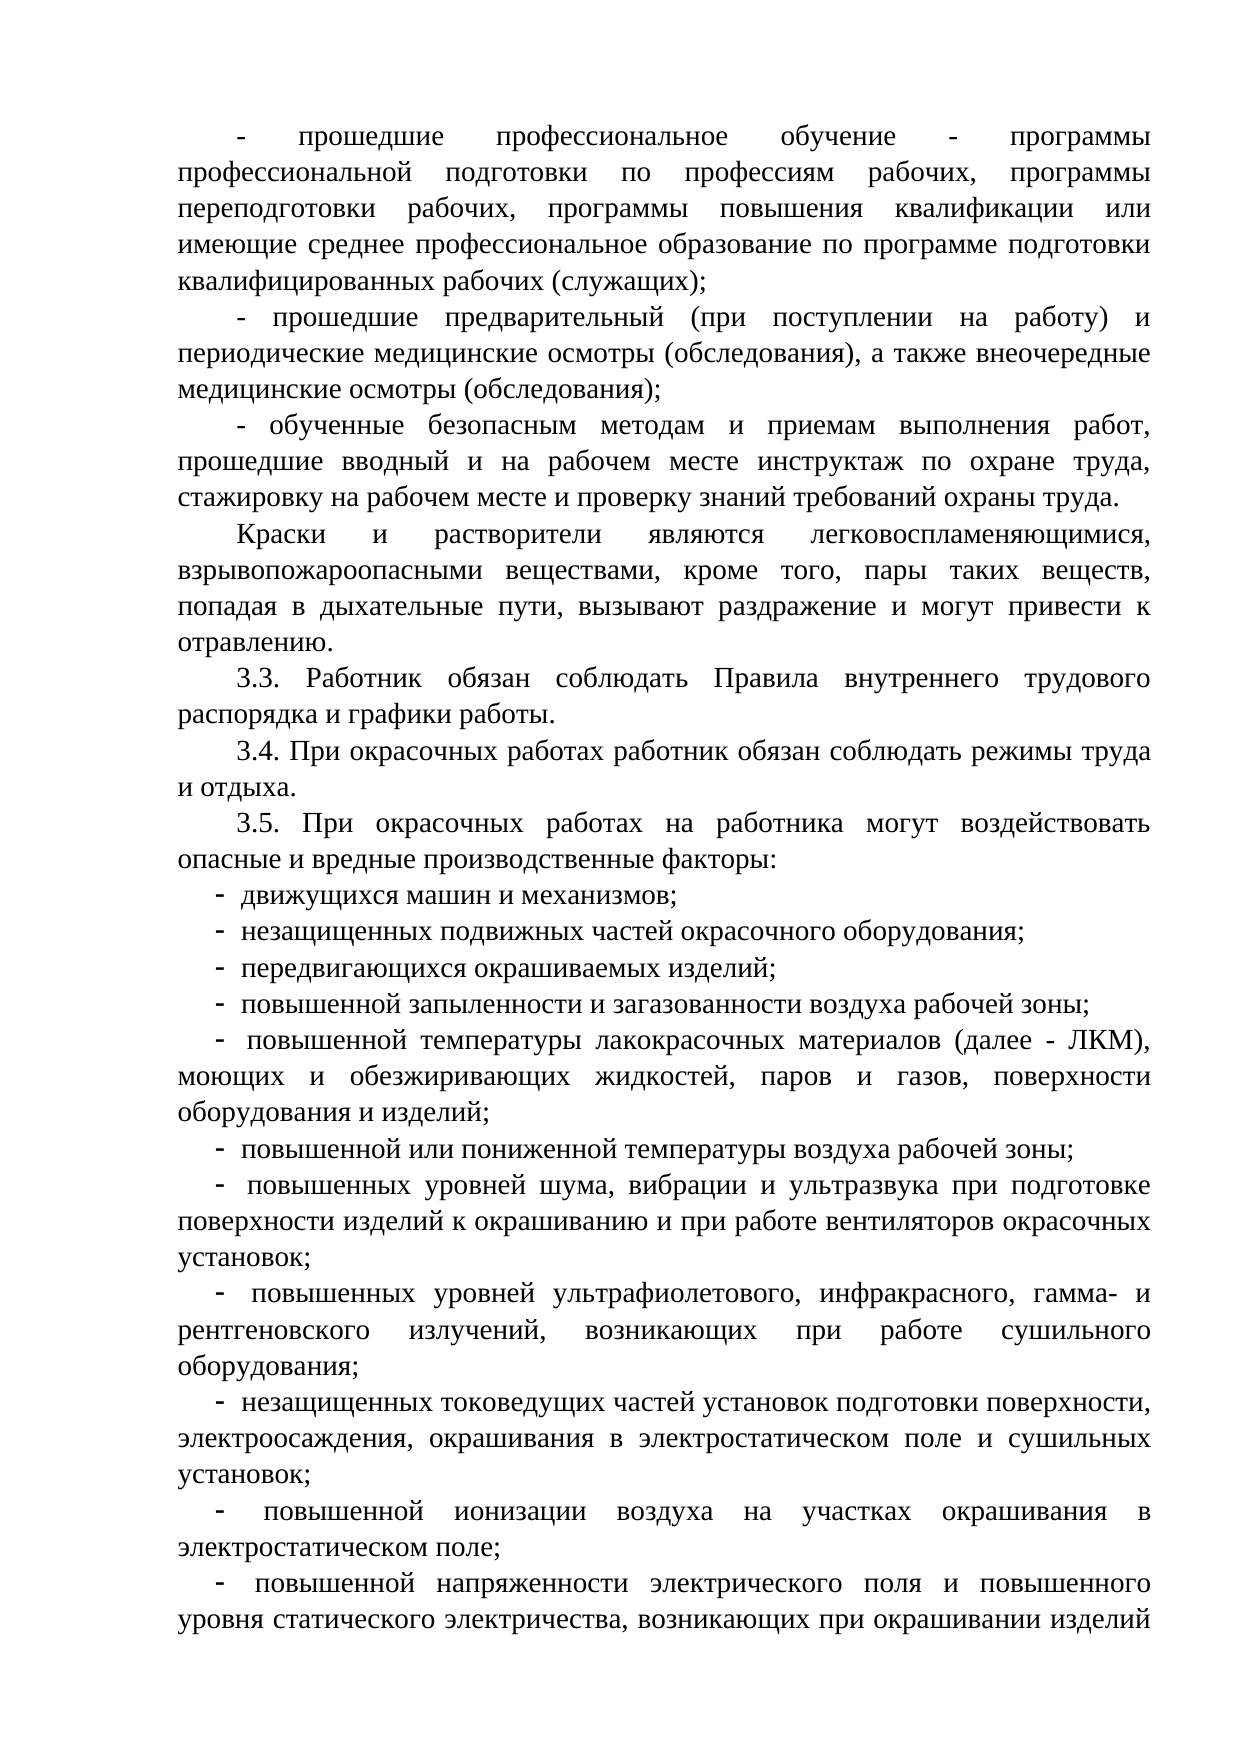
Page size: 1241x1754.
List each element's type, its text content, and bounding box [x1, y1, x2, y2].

text - обученные безопасным методам и приемам выполнения работ, прошедшие вводный и на рабочем месте инструктаж по охране труда, стажировку на рабочем месте и проверку знаний требований охраны труда. [177, 407, 1152, 513]
list незащищенных подвижных частей окрасочного оборудования; [177, 913, 1152, 947]
list повышенной ионизации воздуха на участках окрашивания в электростатическом поле; [177, 1493, 1152, 1562]
text - прошедшие предварительный (при поступлении на работу) и периодические медицинские осмотры (обследования), а также внеочередные медицинские осмотры (обследования); [177, 299, 1152, 405]
text 3.5. При окрасочных работах на работника могут воздействовать опасные и вредные производственные факторы: [177, 805, 1152, 874]
text 3.4. При окрасочных работах работник обязан соблюдать режимы труда и отдыха. [177, 733, 1152, 802]
list незащищенных токоведущих частей установок подготовки поверхности, электроосаждения, окрашивания в электростатическом поле и сушильных установок; [177, 1384, 1152, 1490]
list повышенных уровней шума, вибрации и ультразвука при подготовке поверхности изделий к окрашиванию и при работе вентиляторов окрасочных установок; [177, 1167, 1152, 1273]
text Краски и растворители являются легковоспламеняющимися, взрывопожароопасными веществами, кроме того, пары таких веществ, попадая в дыхательные пути, вызывают раздражение и могут привести к отравлению. [177, 516, 1152, 658]
list повышенной или пониженной температуры воздуха рабочей зоны; [177, 1131, 1152, 1164]
text - прошедшие профессиональное обучение - программы профессиональной подготовки по профессиям рабочих, программы переподготовки рабочих, программы повышения квалификации или имеющие среднее профессиональное образование по программе подготовки квалифицированных рабочих (служащих); [177, 118, 1152, 296]
list повышенной запыленности и загазованности воздуха рабочей зоны; [177, 986, 1152, 1019]
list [177, 1565, 1152, 1635]
list повышенной температуры лакокрасочных материалов (далее - ЛКМ), моющих и обезжиривающих жидкостей, паров и газов, поверхности оборудования и изделий; [177, 1022, 1152, 1128]
list повышенных уровней ультрафиолетового, инфракрасного, гамма- и рентгеновского излучений, возникающих при работе сушильного оборудования; [177, 1276, 1152, 1381]
list передвигающихся окрашиваемых изделий; [177, 950, 1152, 983]
text 3.3. Работник обязан соблюдать Правила внутреннего трудового распорядка и графики работы. [177, 660, 1152, 730]
list движущихся машин и механизмов; [177, 877, 1152, 911]
